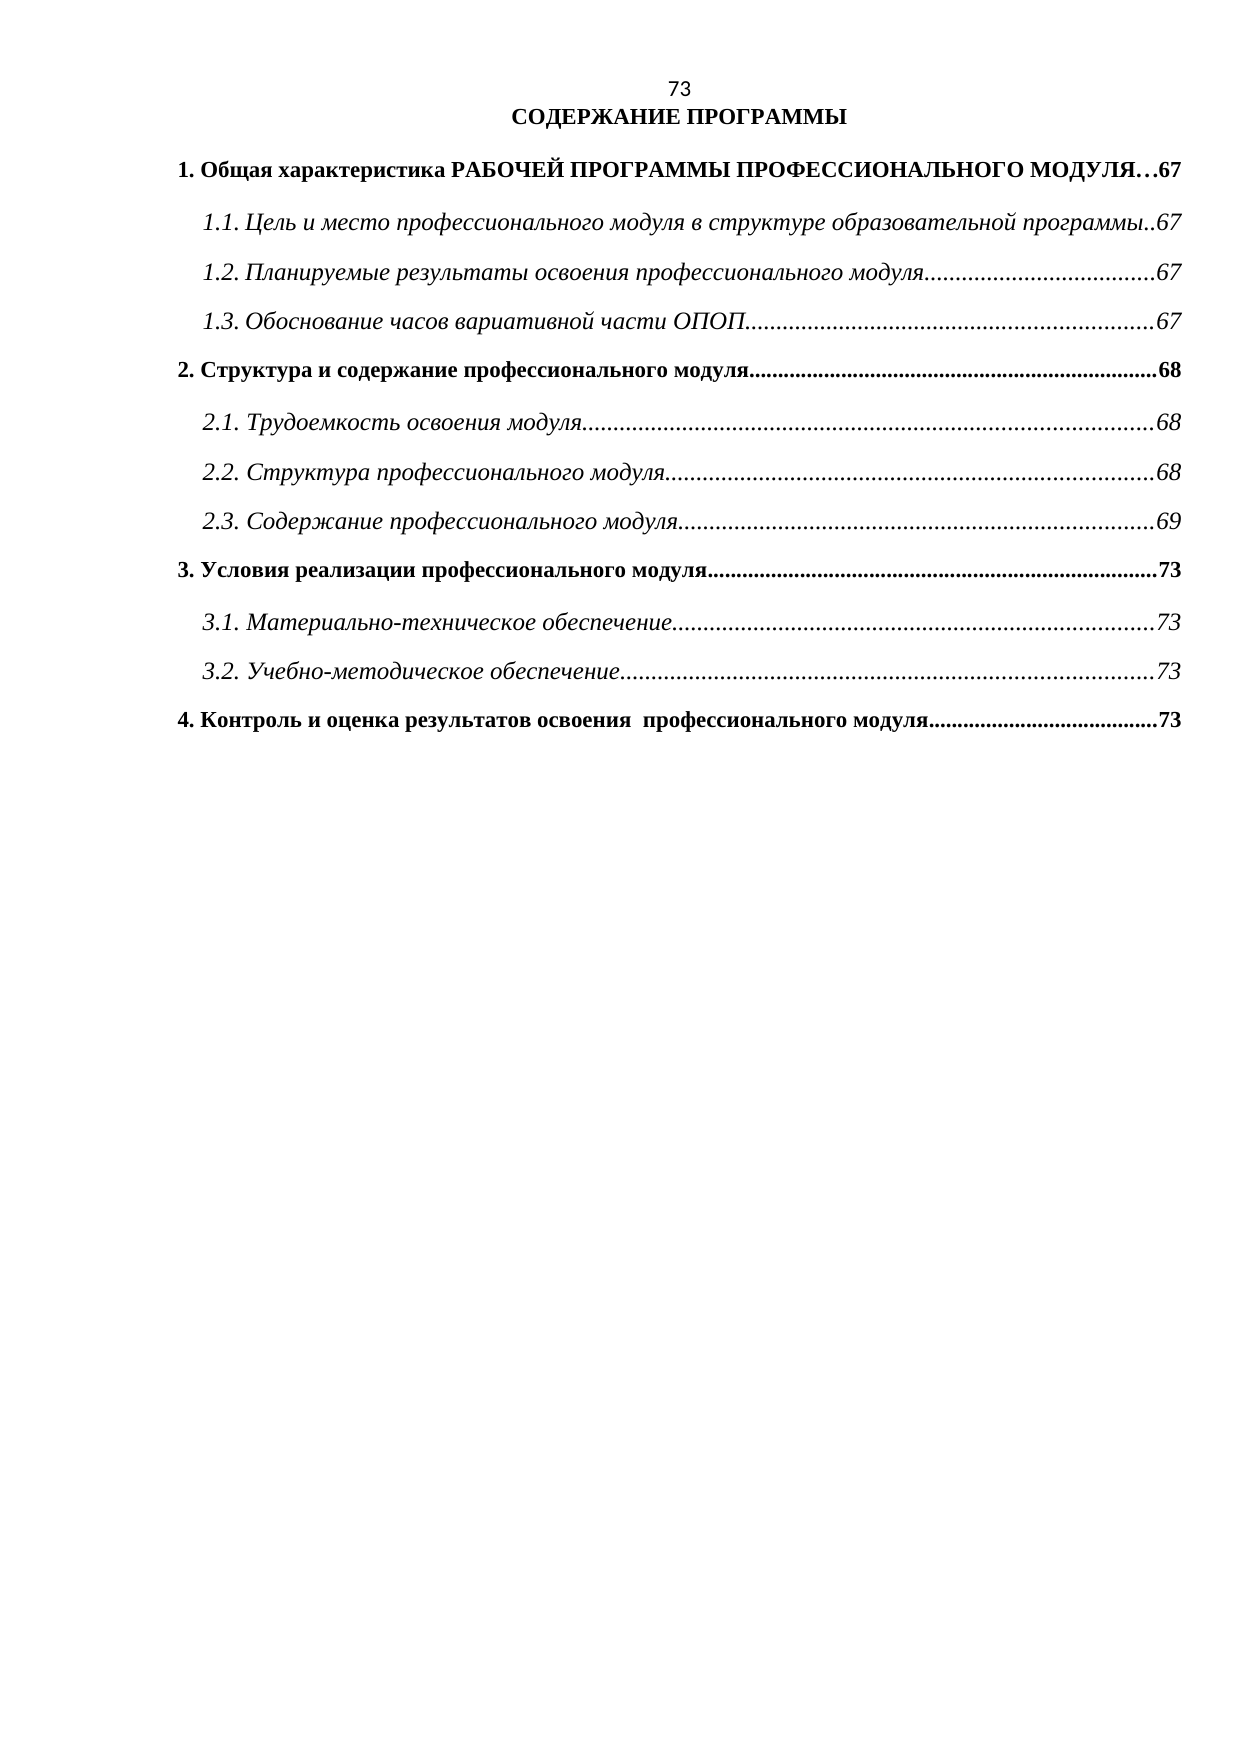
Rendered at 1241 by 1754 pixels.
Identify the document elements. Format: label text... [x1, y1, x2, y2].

text 3.1. Материально-техническое обеспечение 73 [202, 607, 1181, 636]
text 3.2. Учебно-методическое обеспечение 73 [202, 656, 1181, 685]
text 1.1. Цель и место профессионального модуля в структуре образовательной программы 67 [202, 207, 1181, 236]
text 2.1. Трудоемкость освоения модуля 68 [202, 407, 1181, 436]
text 1.3. Обоснование часов вариативной части ОПОП 67 [202, 306, 1181, 335]
text 4. Контроль и оценка результатов освоения профессионального модуля 73 [177, 706, 1181, 732]
text СОДЕРЖАНИЕ ПРОГРАММЫ [177, 103, 1181, 130]
text 2.2. Структура профессионального модуля 68 [202, 457, 1181, 485]
text 2.3. Содержание профессионального модуля 69 [202, 506, 1181, 535]
text 2. Структура и содержание профессионального модуля 68 [177, 356, 1181, 382]
text 1. Общая характеристика РАБОЧЕЙ ПРОГРАММЫ ПРОФЕССИОНАЛЬНОГО МОДУЛЯ 67 [177, 156, 1181, 182]
text 1.2. Планируемые результаты освоения профессионального модуля 67 [202, 257, 1181, 286]
text 3. Условия реализации профессионального модуля 73 [177, 556, 1181, 582]
